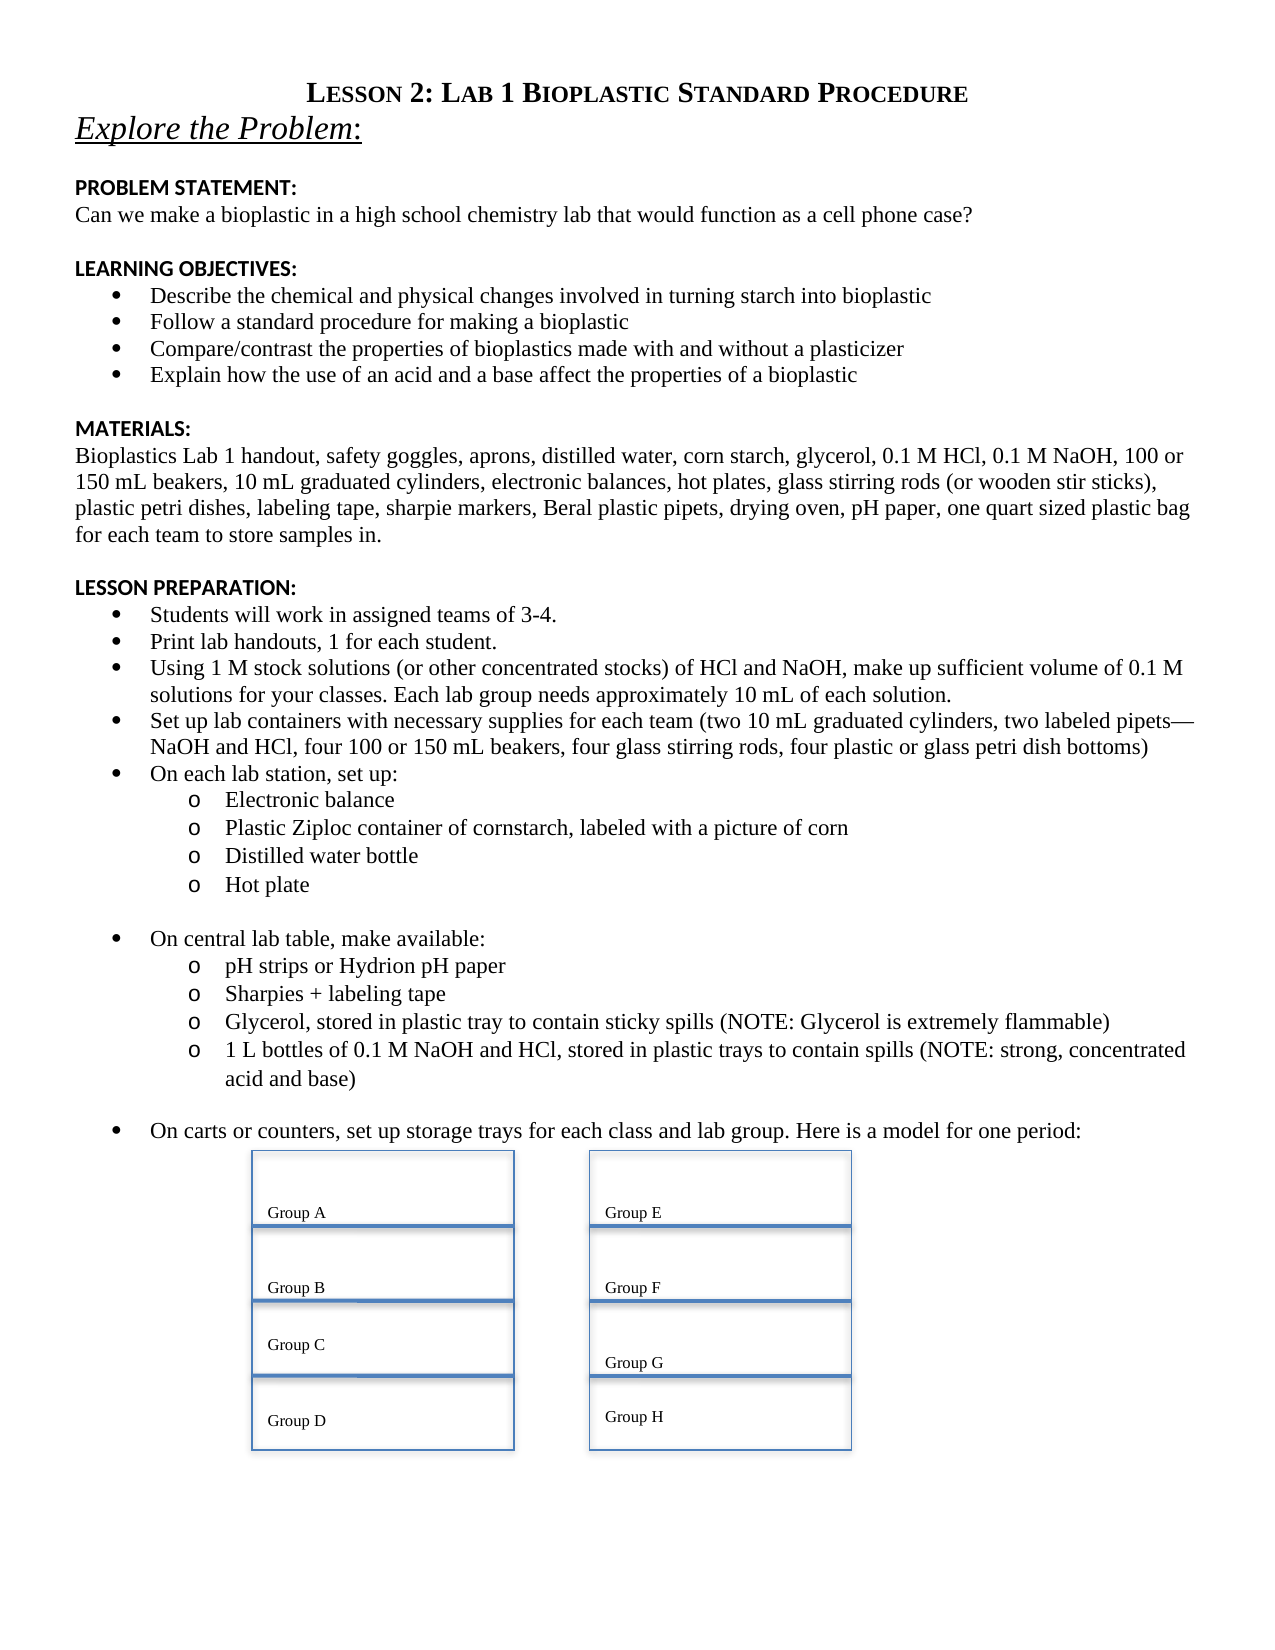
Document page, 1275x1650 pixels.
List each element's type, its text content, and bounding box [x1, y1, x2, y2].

list Hot plate [187, 871, 1200, 899]
list Distilled water bottle [187, 842, 1200, 871]
list Explain how the use of an acid and a base affect the properties of a bioplastic [112, 361, 1200, 387]
list Students will work in assigned teams of 3-4. [112, 602, 1200, 628]
list Compare/contrast the properties of bioplastics made with and without a plasticizer [112, 335, 1200, 361]
list On central lab table, make available: [112, 925, 1200, 952]
list Using 1 M stock solutions (or other concentrated stocks) of HCl and NaOH, make up sufficient volume of 0.1 M solutions for your classes. Each lab group needs approximately 10 mL of each solution. [112, 654, 1200, 707]
text LESSON PREPARATION: [75, 573, 1200, 602]
text Lesson 2: Lab 1 Bioplastic Standard Procedure [75, 75, 1200, 108]
list Glycerol, stored in plastic tray to contain sticky spills (NOTE: Glycerol is extremely flammable) [187, 1008, 1200, 1036]
list Sharpies + labeling tape [187, 980, 1200, 1008]
list Describe the chemical and physical changes involved in turning starch into bioplastic [112, 282, 1200, 308]
list 1 L bottles of 0.1 M NaOH and HCl, stored in plastic trays to contain spills (NOTE: strong, concentrated acid and base) [187, 1036, 1200, 1091]
subtitle Bioplastics Lab 1 handout, safety goggles, aprons, distilled water, corn starch, glycerol, 0.1 M HCl, 0.1 M NaOH, 100 or 150 mL beakers, 10 mL graduated cylinders, electronic balances, hot plates, glass stirring rods (or wooden stir sticks), plastic petri dishes, labeling tape, sharpie markers, Beral plastic pipets, drying oven, pH paper, one quart sized plastic bag for each team to store samples in. [75, 442, 1200, 547]
list Can we make a bioplastic in a high school chemistry lab that would function as a cell phone case? [75, 201, 1200, 228]
list Set up lab containers with necessary supplies for each team (two 10 mL graduated cylinders, two labeled pipets—NaOH and HCl, four 100 or 150 mL beakers, four glass stirring rods, four plastic or glass petri dish bottoms) [112, 707, 1200, 760]
text MATERIALS: [75, 414, 1200, 442]
text LEARNING OBJECTIVES: [75, 254, 1200, 282]
list Print lab handouts, 1 for each student. [112, 628, 1200, 654]
text PROBLEM STATEMENT: [75, 173, 1200, 201]
list pH strips or Hydrion pH paper [187, 952, 1200, 980]
list On each lab station, set up: [112, 760, 1200, 786]
text Explore the Problem: [75, 108, 1200, 147]
list Electronic balance [187, 786, 1200, 814]
list Plastic Ziploc container of cornstarch, labeled with a picture of corn [187, 814, 1200, 842]
list On carts or counters, set up storage trays for each class and lab group. Here is a model for one period: [112, 1117, 1200, 1144]
list Follow a standard procedure for making a bioplastic [112, 308, 1200, 335]
